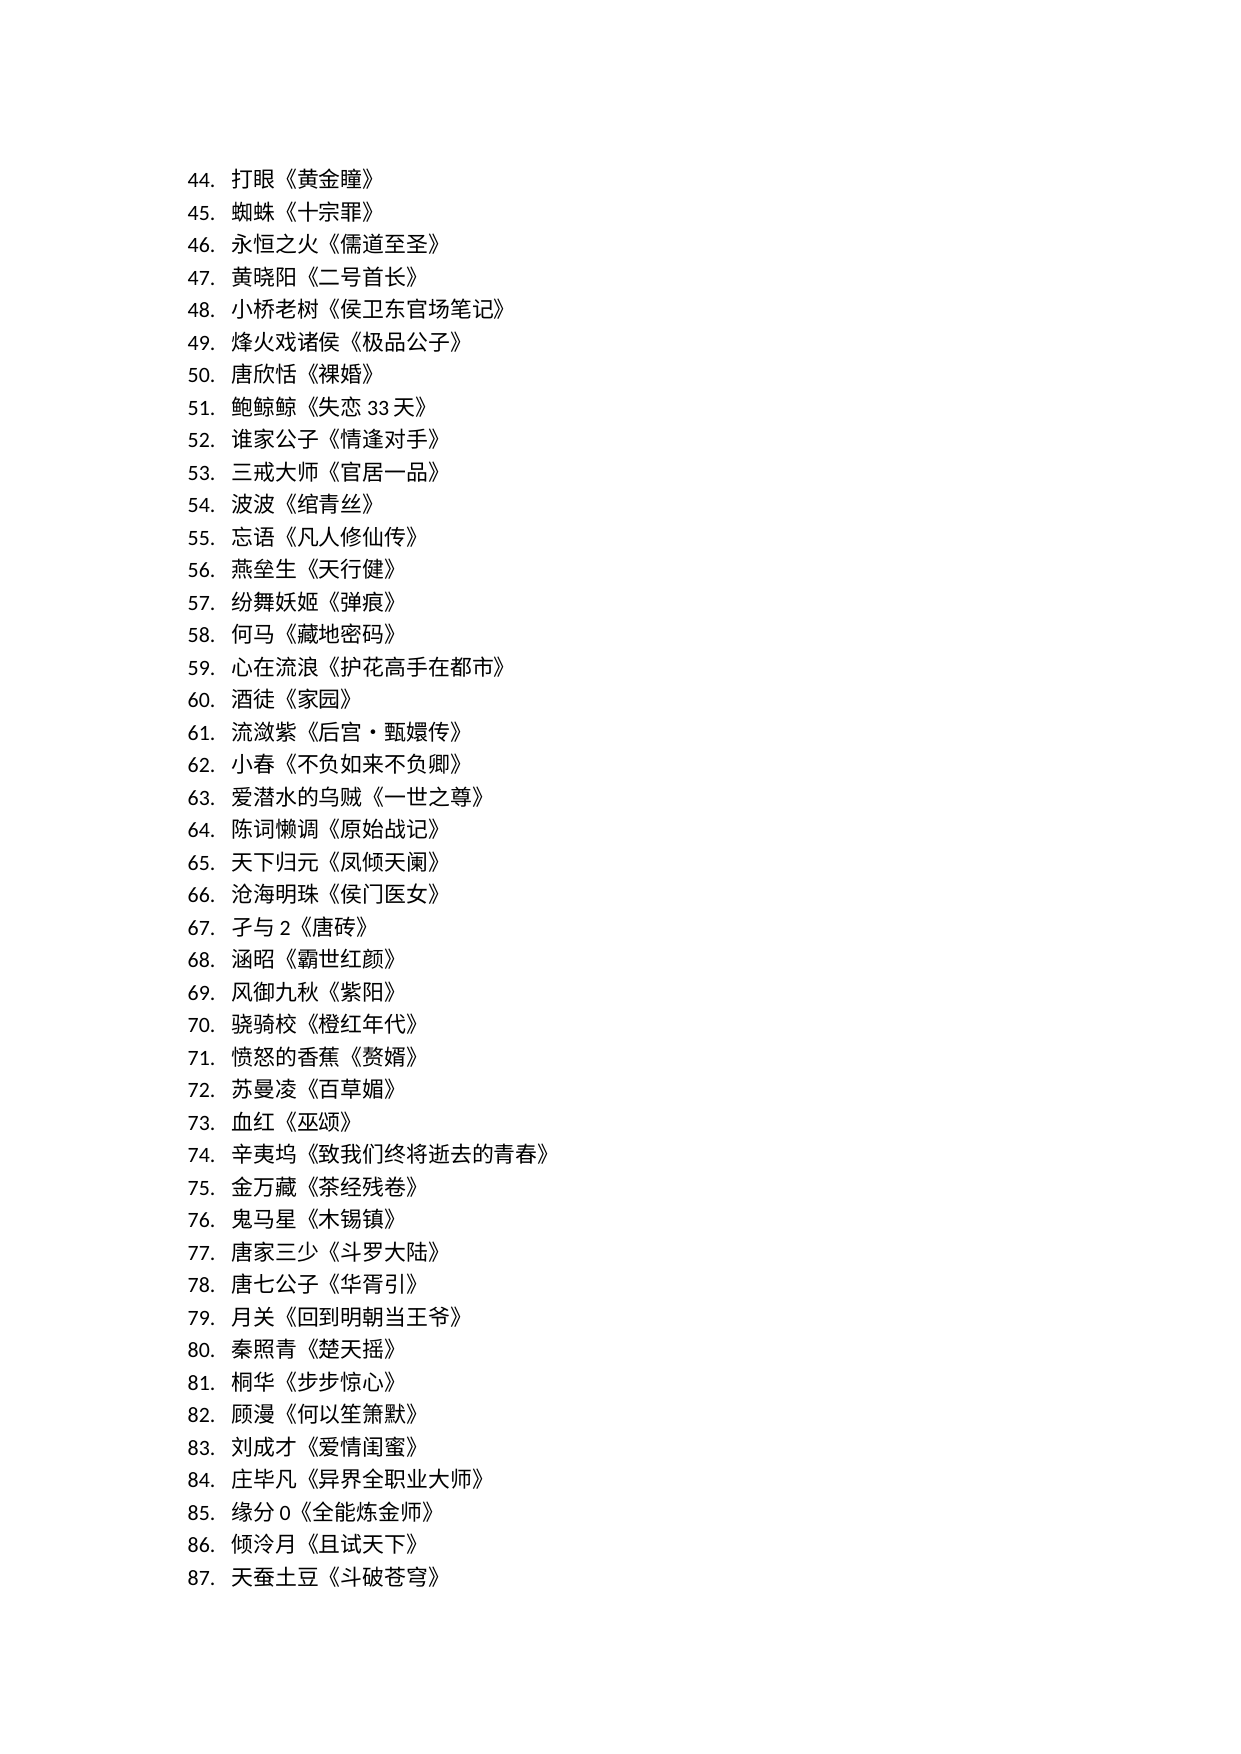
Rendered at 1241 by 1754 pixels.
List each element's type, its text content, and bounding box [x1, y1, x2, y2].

text 87. 天蚕土豆《斗破苍穹》 [187, 1559, 1053, 1592]
text 79. 月关《回到明朝当王爷》 [187, 1299, 1053, 1332]
text 78. 唐七公子《华胥引》 [187, 1267, 1053, 1299]
text 47. 黄晓阳《二号首长》 [187, 259, 1053, 292]
text 58. 何马《藏地密码》 [187, 617, 1053, 649]
text 45. 蜘蛛《十宗罪》 [187, 194, 1053, 227]
text 68. 涵昭《霸世红颜》 [187, 942, 1053, 974]
text 70. 骁骑校《橙红年代》 [187, 1007, 1053, 1039]
text 62. 小春《不负如来不负卿》 [187, 747, 1053, 779]
text 61. 流潋紫《后宫•甄嬛传》 [187, 714, 1053, 747]
text 65. 天下归元《凤倾天阑》 [187, 844, 1053, 877]
text 54. 波波《绾青丝》 [187, 487, 1053, 519]
text 44. 打眼《黄金瞳》 [187, 162, 1053, 194]
text 60. 酒徒《家园》 [187, 682, 1053, 714]
text 76. 鬼马星《木锡镇》 [187, 1202, 1053, 1234]
text 55. 忘语《凡人修仙传》 [187, 519, 1053, 552]
text 72. 苏曼凌《百草媚》 [187, 1072, 1053, 1104]
text 84. 庄毕凡《异界全职业大师》 [187, 1462, 1053, 1494]
text 66. 沧海明珠《侯门医女》 [187, 877, 1053, 909]
text 80. 秦照青《楚天摇》 [187, 1332, 1053, 1364]
text 51. 鲍鲸鲸《失恋33天》 [187, 389, 1053, 422]
text 50. 唐欣恬《裸婚》 [187, 357, 1053, 389]
text 46. 永恒之火《儒道至圣》 [187, 227, 1053, 259]
text 69. 风御九秋《紫阳》 [187, 974, 1053, 1007]
text 53. 三戒大师《官居一品》 [187, 454, 1053, 487]
text 86. 倾泠月《且试天下》 [187, 1527, 1053, 1559]
text 73. 血红《巫颂》 [187, 1104, 1053, 1137]
text 67. 孑与2《唐砖》 [187, 909, 1053, 942]
text 83. 刘成才《爱情闺蜜》 [187, 1429, 1053, 1462]
text 48. 小桥老树《侯卫东官场笔记》 [187, 292, 1053, 324]
text 82. 顾漫《何以笙箫默》 [187, 1397, 1053, 1429]
text 63. 爱潜水的乌贼《一世之尊》 [187, 779, 1053, 812]
text 71. 愤怒的香蕉《赘婿》 [187, 1039, 1053, 1072]
text 57. 纷舞妖姬《弹痕》 [187, 584, 1053, 617]
text 64. 陈词懒调《原始战记》 [187, 812, 1053, 844]
text 56. 燕垒生《天行健》 [187, 552, 1053, 584]
text 49. 烽火戏诸侯《极品公子》 [187, 324, 1053, 357]
text 75. 金万藏《茶经残卷》 [187, 1169, 1053, 1202]
text 77. 唐家三少《斗罗大陆》 [187, 1234, 1053, 1267]
text 85. 缘分0《全能炼金师》 [187, 1494, 1053, 1527]
text 74. 辛夷坞《致我们终将逝去的青春》 [187, 1137, 1053, 1169]
text 81. 桐华《步步惊心》 [187, 1364, 1053, 1397]
text 52. 谁家公子《情逢对手》 [187, 422, 1053, 454]
text 59. 心在流浪《护花高手在都市》 [187, 649, 1053, 682]
